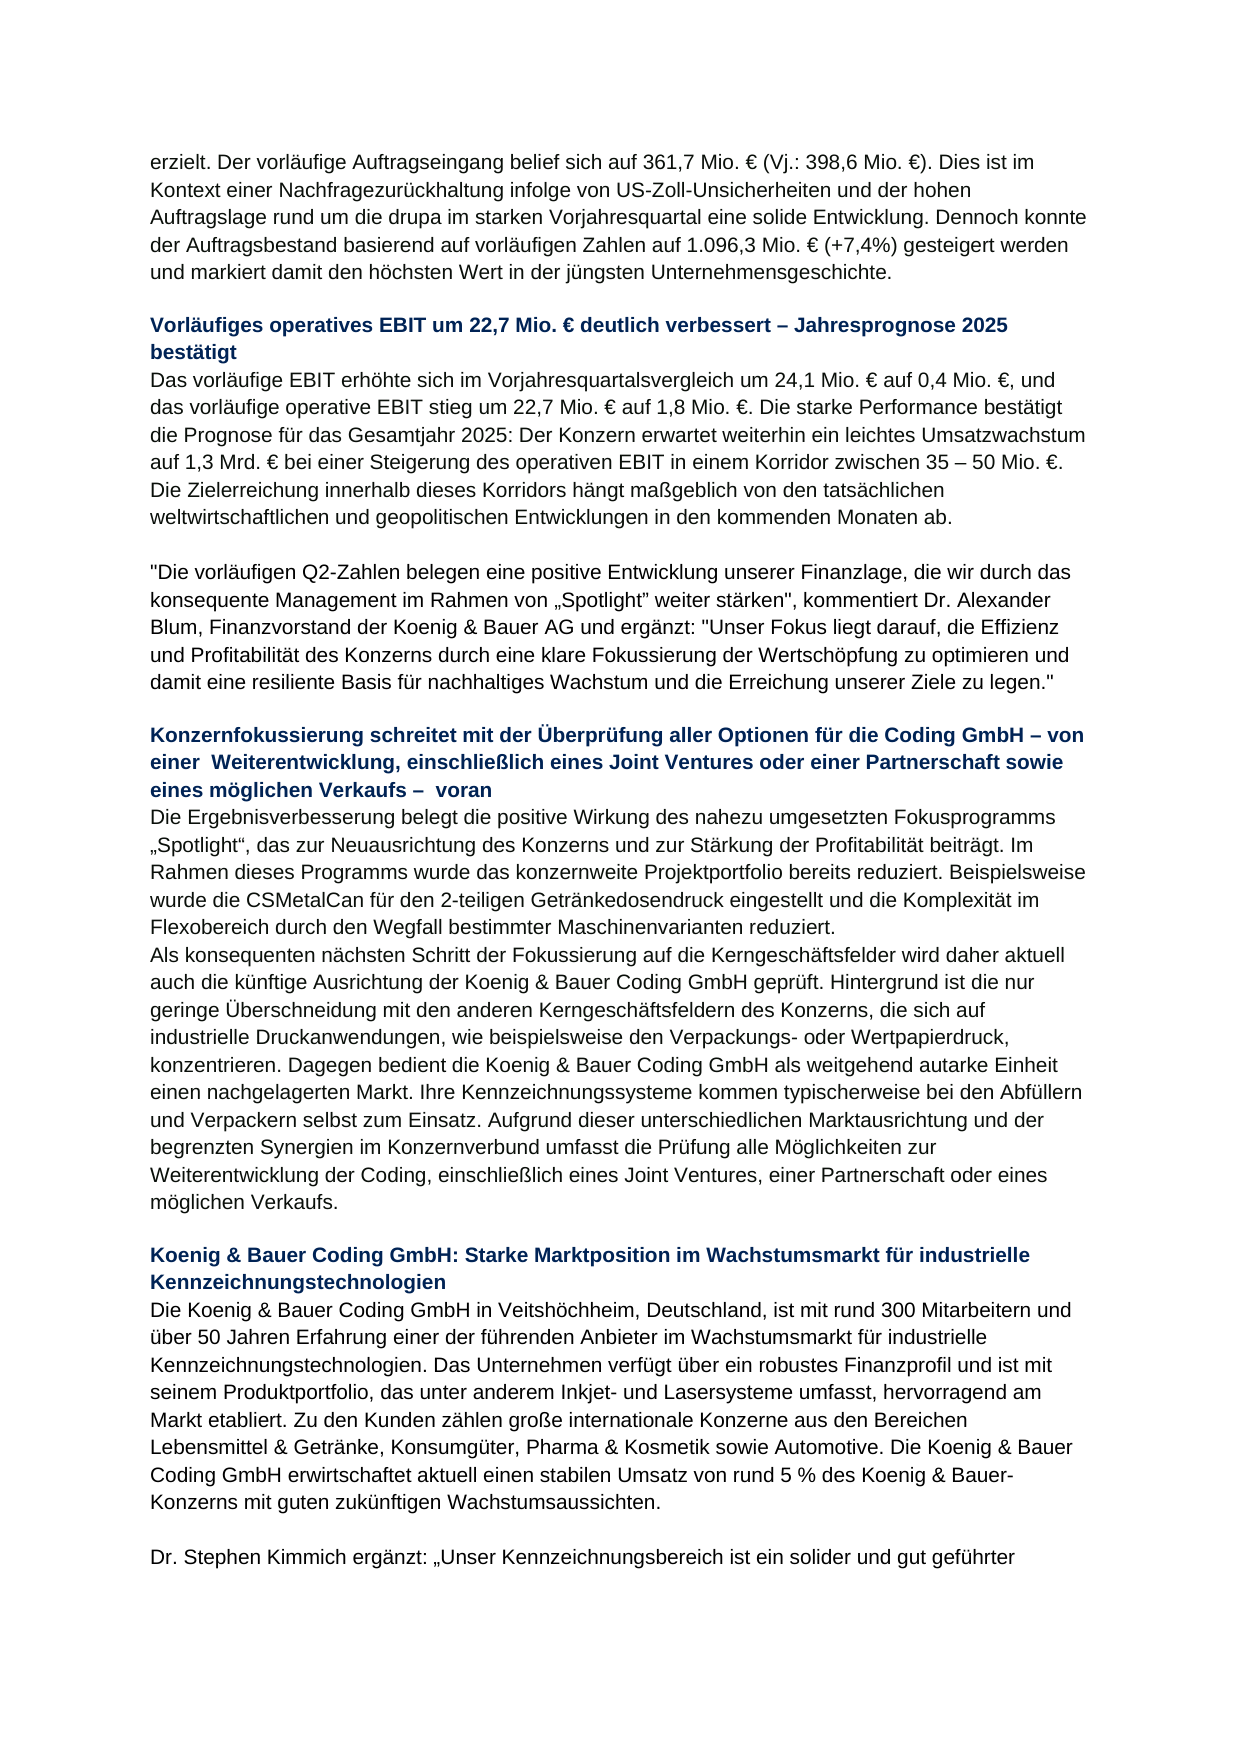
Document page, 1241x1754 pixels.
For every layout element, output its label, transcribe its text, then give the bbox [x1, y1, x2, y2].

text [150, 150, 1090, 284]
text Konzernfokussierung schreitet mit der Überprüfung aller Optionen für die Coding GmbH – von einer Weiterentwicklung, einschließlich eines Joint Ventures oder einer Partnerschaft sowie eines möglichen Verkaufs – voran Die Ergebnisverbesserung belegt die positive Wirkung des nahezu umgesetzten Fokusprogramms „Spotlight“, das zur Neuausrichtung des Konzerns und zur Stärkung der Profitabilität beiträgt. Im Rahmen dieses Programms wurde das konzernweite Projektportfolio bereits reduziert. Beispielsweise wurde die CSMetalCan für den 2-teiligen Getränkedosendruck eingestellt und die Komplexität im Flexobereich durch den Wegfall bestimmter Maschinenvarianten reduziert. Als konsequenten nächsten Schritt der Fokussierung auf die Kerngeschäftsfelder wird daher aktuell auch die künftige Ausrichtung der Koenig & Bauer Coding GmbH geprüft. Hintergrund ist die nur geringe Überschneidung mit den anderen Kerngeschäftsfeldern des Konzerns, die sich auf industrielle Druckanwendungen, wie beispielsweise den Verpackungs- oder Wertpapierdruck, konzentrieren. Dagegen bedient die Koenig & Bauer Coding GmbH als weitgehend autarke Einheit einen nachgelagerten Markt. Ihre Kennzeichnungssysteme kommen typischerweise bei den Abfüllern und Verpackern selbst zum Einsatz. Aufgrund dieser unterschiedlichen Marktausrichtung und der begrenzten Synergien im Konzernverbund umfasst die Prüfung alle Möglichkeiten zur Weiterentwicklung der Coding, einschließlich eines Joint Ventures, einer Partnerschaft oder eines möglichen Verkaufs. [150, 722, 1090, 1214]
text Vorläufiges operatives EBIT um 22,7 Mio. € deutlich verbessert – Jahresprognose 2025 bestätigt Das vorläufige EBIT erhöhte sich im Vorjahresquartalsvergleich um 24,1 Mio. € auf 0,4 Mio. €, und das vorläufige operative EBIT stieg um 22,7 Mio. € auf 1,8 Mio. €. Die starke Performance bestätigt die Prognose für das Gesamtjahr 2025: Der Konzern erwartet weiterhin ein leichtes Umsatzwachstum auf 1,3 Mrd. € bei einer Steigerung des operativen EBIT in einem Korridor zwischen 35 – 50 Mio. €. Die Zielerreichung innerhalb dieses Korridors hängt maßgeblich von den tatsächlichen weltwirtschaftlichen und geopolitischen Entwicklungen in den kommenden Monaten ab. "Die vorläufigen Q2-Zahlen belegen eine positive Entwicklung unserer Finanzlage, die wir durch das konsequente Management im Rahmen von „Spotlight” weiter stärken", kommentiert Dr. Alexander Blum, Finanzvorstand der Koenig & Bauer AG und ergänzt: "Unser Fokus liegt darauf, die Effizienz und Profitabilität des Konzerns durch eine klare Fokussierung der Wertschöpfung zu optimieren und damit eine resiliente Basis für nachhaltiges Wachstum und die Erreichung unserer Ziele zu legen." [150, 312, 1090, 694]
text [150, 1242, 1090, 1569]
